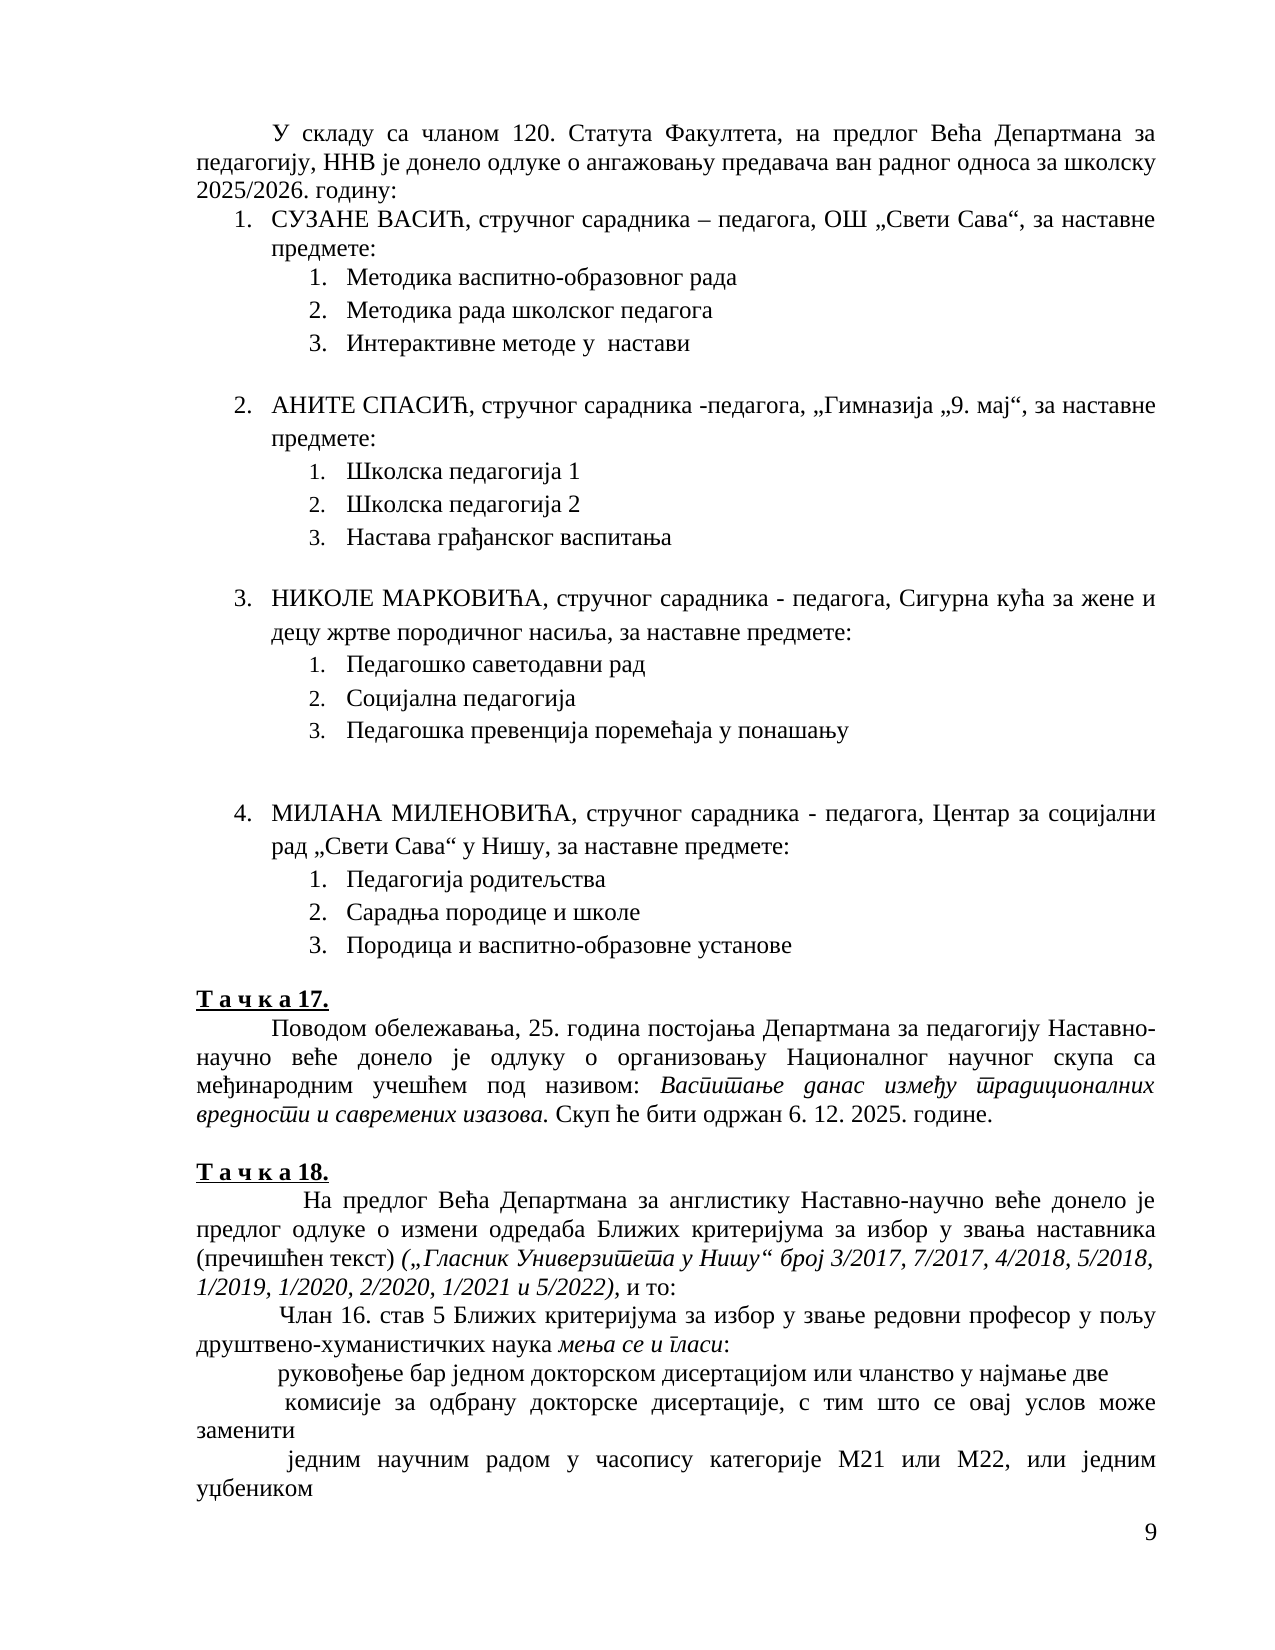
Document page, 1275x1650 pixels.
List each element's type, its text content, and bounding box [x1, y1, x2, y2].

list Методика рада школског педагога [308, 295, 1157, 324]
list Социјална педагогија [308, 683, 1157, 711]
list Настава грађанског васпитања [308, 522, 1157, 551]
list МИЛАНА МИЛЕНОВИЋА, стручног сарадника - педагога, Центар за социјални рад „Свети Сава“ у Нишу, за наставне предмете: [233, 798, 1157, 860]
text руковођење бар једном докторском дисертацијом или чланство у најмање две [196, 1358, 1157, 1387]
list НИКОЛЕ МАРКОВИЋА, стручног сарадника - педагога, Сигурна кућа за жене и децу жртве породичног насиља, за наставне предмете: [233, 583, 1157, 645]
list Педагошка превенција поремећаја у понашању [308, 716, 1157, 744]
text једним научним радом у часопису категорије М21 или М22, или једним уџбеником [196, 1444, 1157, 1502]
list Методика васпитно-образовног рада [308, 262, 1157, 291]
list Школска педагогија 2 [308, 489, 1157, 517]
list Школска педагогија 1 [308, 456, 1157, 484]
text комисије за одбрану докторске дисертације, с тим што се овај услов може заменити [196, 1387, 1157, 1444]
text Т а ч к а 17. [196, 984, 1157, 1013]
list Сарадња породице и школе [308, 897, 1157, 926]
text На предлог Већа Департмана за англистику Наставно-научно веће донело је предлог одлуке о измени одредаба Ближих критеријума за избор у звања наставника (пречишћен текст) („Гласник Универзитета у Нишу“ број 3/2017, 7/2017, 4/2018, 5/2018, 1/2019, 1/2020, 2/2020, 1/2021 и 5/2022), и то: [196, 1185, 1157, 1300]
list Педагошко саветодавни рад [308, 649, 1157, 678]
text У складу са чланом 120. Статута Факултета, на предлог Већа Департмана за педагогију, ННВ је донело одлуке о ангажовању предавача ван радног односа за школску 2025/2026. годину: [196, 118, 1157, 204]
list Педагогија родитељства [308, 864, 1157, 893]
text Члан 16. став 5 Ближих критеријума за избор у звање редовни професор у пољу друштвено-хуманистичких наука мења се и гласи: [196, 1300, 1157, 1358]
text Т а ч к а 18. [196, 1157, 1157, 1185]
text Поводом обележавања, 25. година постојања Департмана за педагогију Наставно-научно веће донело је одлуку о организовању Националног научног скупа са међинародним учешћем под називом: Васпитање данас између традиционалних вредности и савремених изазова. Скуп ће бити одржан 6. 12. 2025. године. [196, 1013, 1157, 1128]
list АНИТЕ СПАСИЋ, стручног сарадника -педагога, „Гимназија „9. мај“, за наставне предмете: [233, 390, 1157, 451]
list СУЗАНЕ ВАСИЋ, стручног сарадника – педагога, ОШ „Свети Сава“, за наставне предмете: [233, 204, 1157, 262]
list Интерактивне методе у настави [308, 328, 1157, 357]
list Породица и васпитно-образовне установе [308, 930, 1157, 959]
